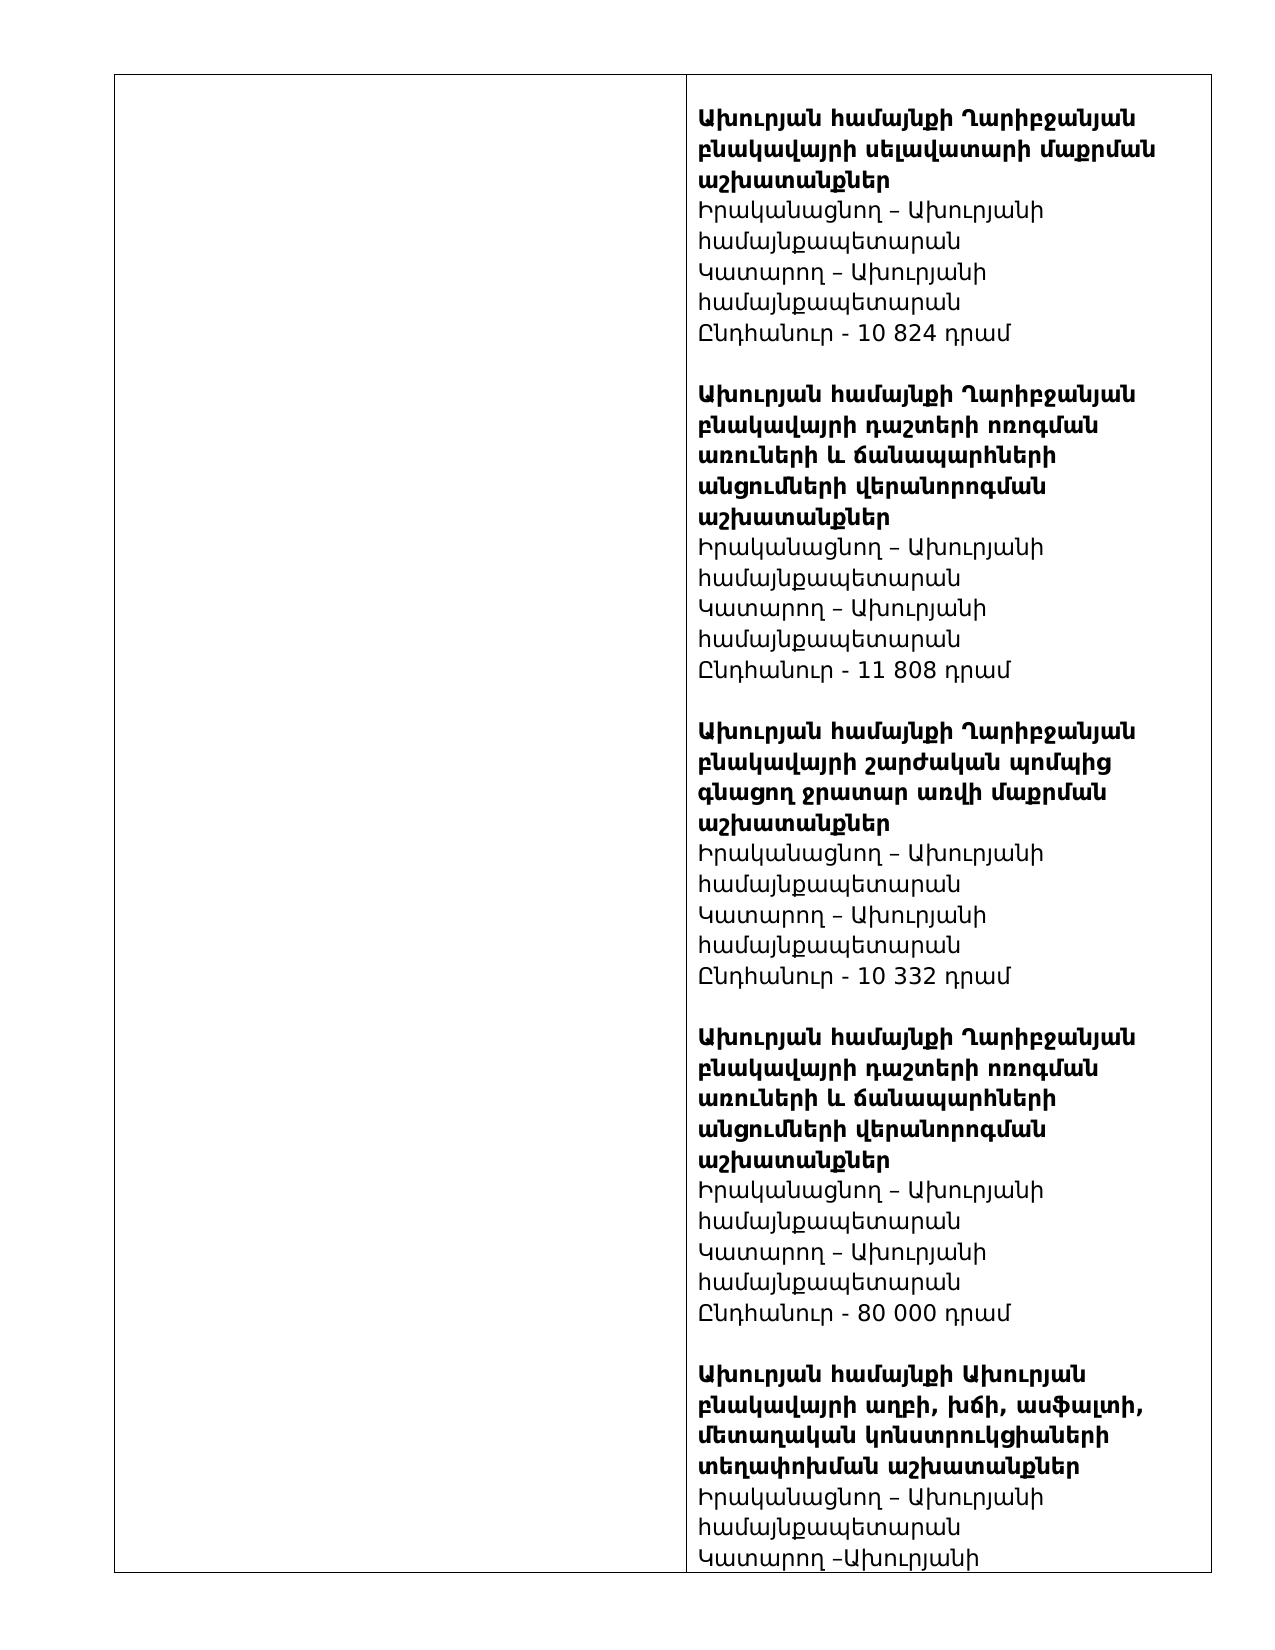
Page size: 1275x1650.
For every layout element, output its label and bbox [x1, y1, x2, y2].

table_cell [115, 75, 686, 1572]
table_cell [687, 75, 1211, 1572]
